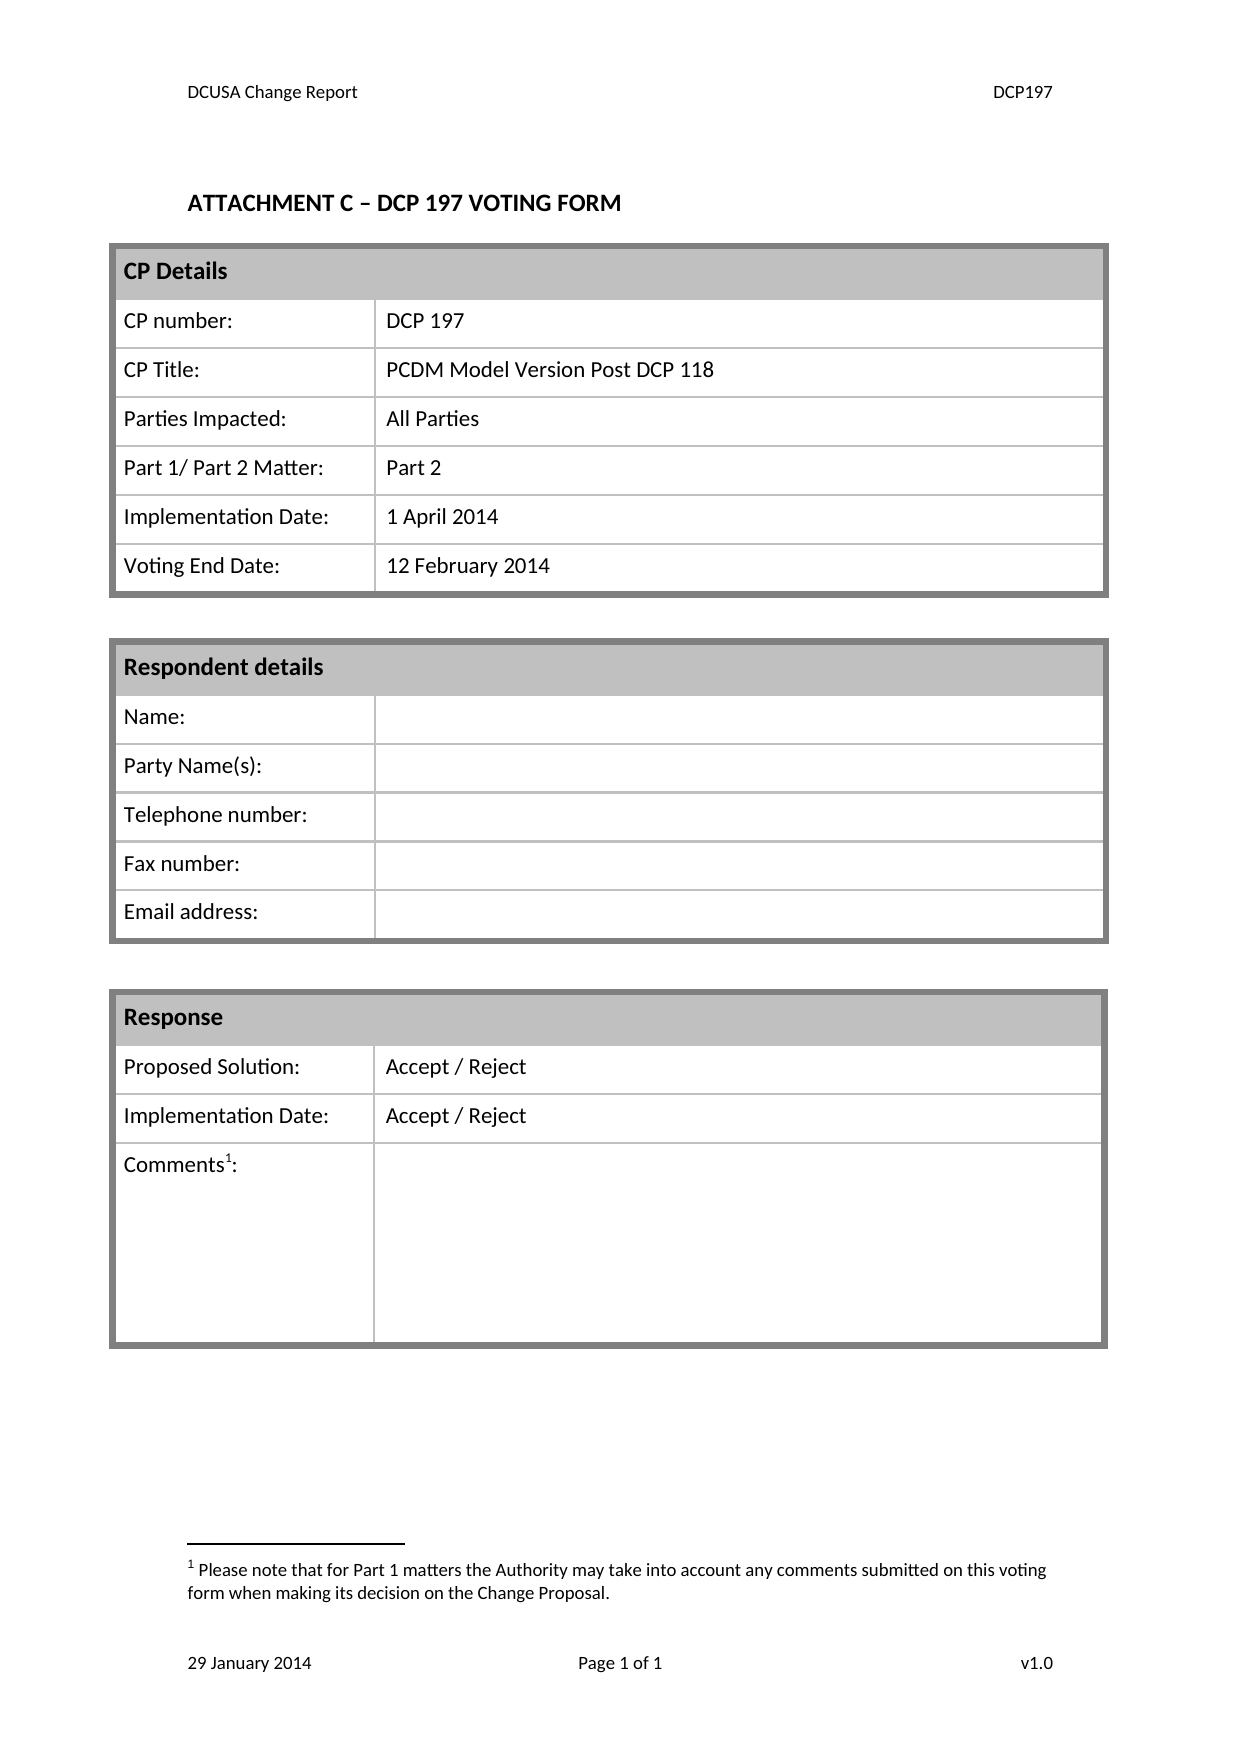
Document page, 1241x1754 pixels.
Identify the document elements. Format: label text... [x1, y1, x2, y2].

table_cell CP number: [116, 300, 374, 347]
table_cell Parties Impacted: [116, 398, 374, 445]
table_header CP Details [116, 249, 1103, 298]
table_cell [376, 794, 1103, 840]
table_cell [376, 891, 1103, 938]
table_cell DCP 197 [376, 300, 1103, 347]
table_cell 12 February 2014 [376, 545, 1103, 591]
table_cell Part 2 [376, 447, 1103, 494]
table_cell [376, 745, 1103, 791]
table_cell Voting End Date: [116, 545, 374, 591]
table_header Respondent details [116, 645, 1103, 694]
table_cell Party Name(s): [116, 745, 374, 791]
table_cell [376, 696, 1103, 743]
table_cell Telephone number: [116, 794, 374, 840]
table_cell [375, 1144, 1101, 1342]
table_cell Implementation Date: [116, 1095, 373, 1142]
table_header Response [116, 995, 1101, 1044]
table_cell All Parties [376, 398, 1103, 445]
table_cell Accept / Reject [375, 1095, 1101, 1142]
table_cell Fax number: [116, 843, 374, 889]
table_cell Proposed Solution: [116, 1046, 373, 1093]
table_cell [376, 843, 1103, 889]
table_cell 1 April 2014 [376, 496, 1103, 543]
table_cell Accept / Reject [375, 1046, 1101, 1093]
table_cell CP Title: [116, 349, 374, 396]
table_cell Part 1/ Part 2 Matter: [116, 447, 374, 494]
table_cell Implementation Date: [116, 496, 374, 543]
table_cell Comments: [116, 1144, 373, 1342]
subtitle ATTACHMENT C – DCP 197 VOTING FORM [187, 187, 1053, 218]
table_cell PCDM Model Version Post DCP 118 [376, 349, 1103, 396]
table_cell Name: [116, 696, 374, 743]
table_cell Email address: [116, 891, 374, 938]
